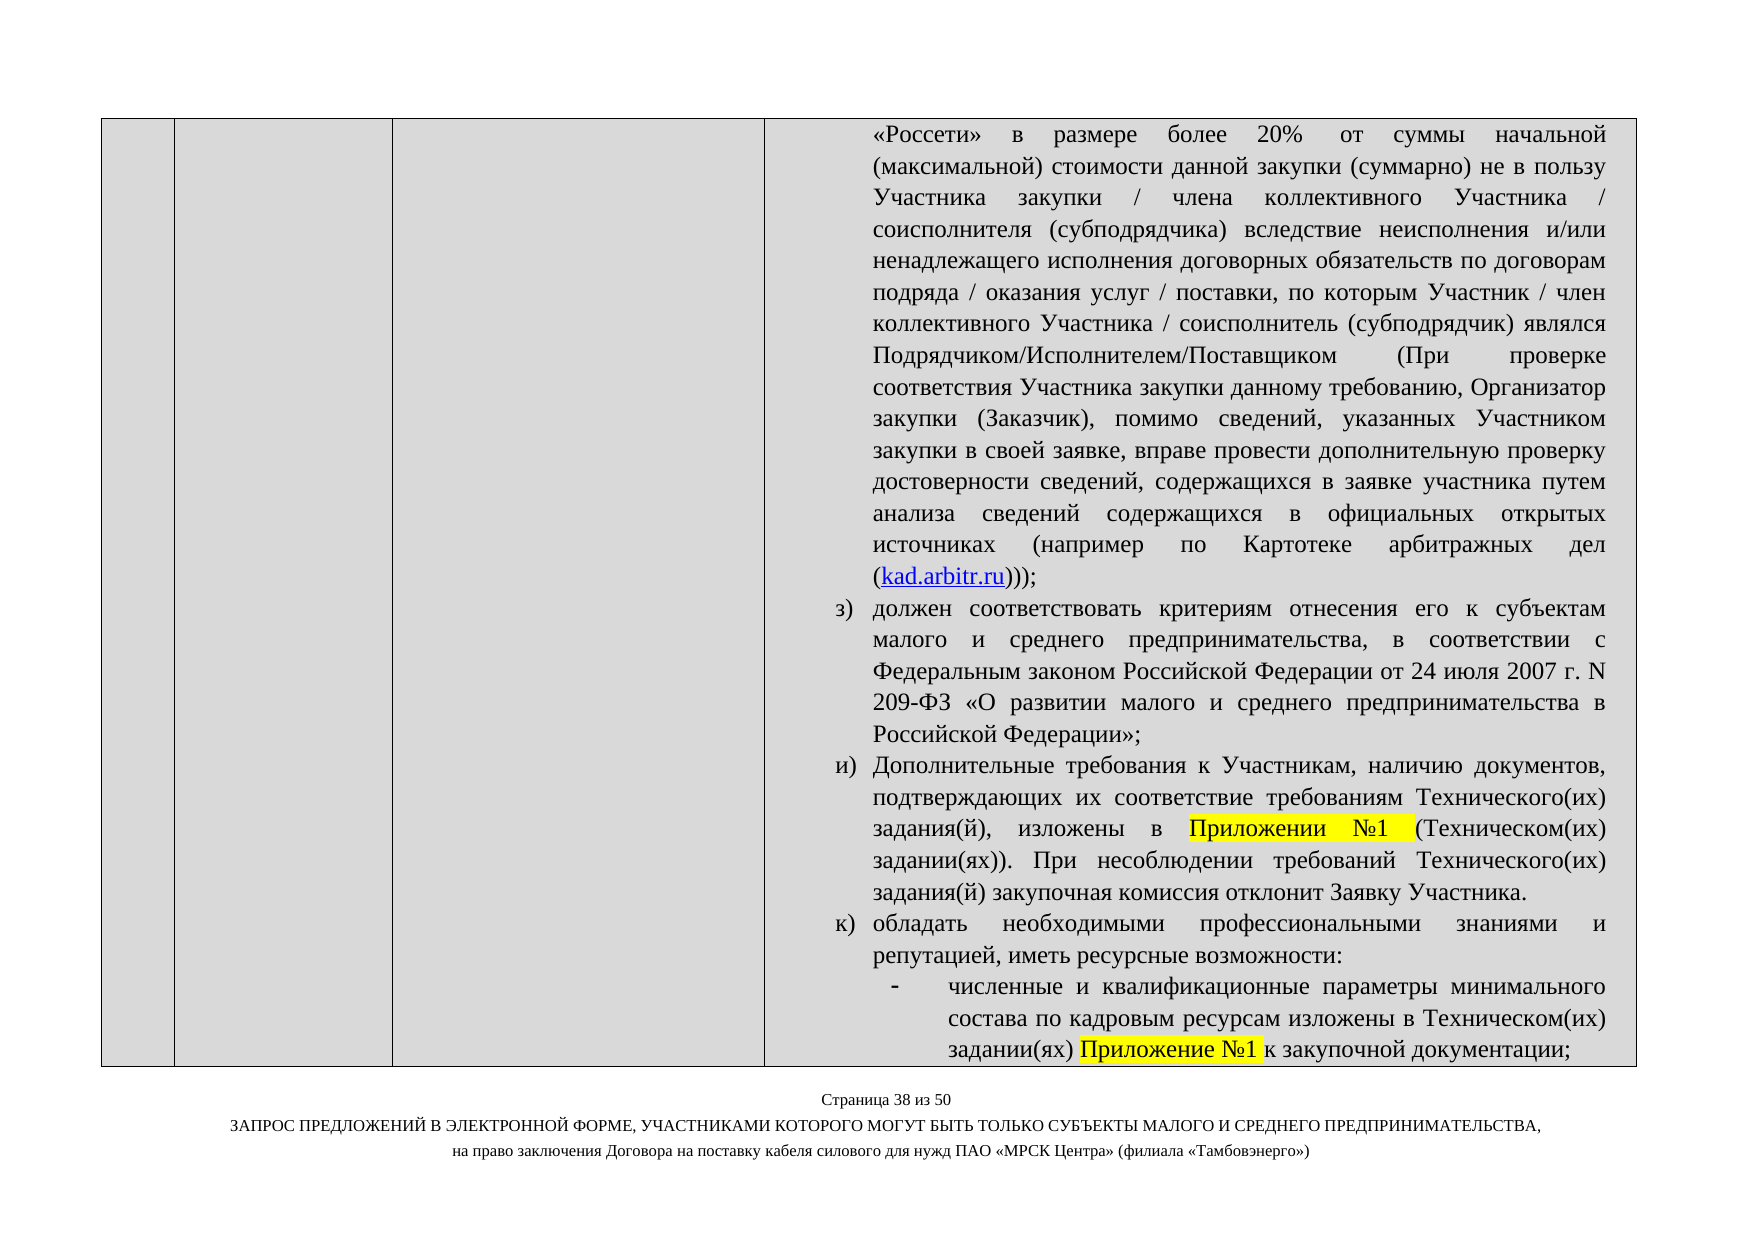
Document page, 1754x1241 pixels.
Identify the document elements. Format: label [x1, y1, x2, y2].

table_cell [765, 119, 1636, 1066]
table_cell [393, 119, 764, 1066]
table_cell [102, 119, 174, 1066]
table_cell [175, 119, 392, 1066]
